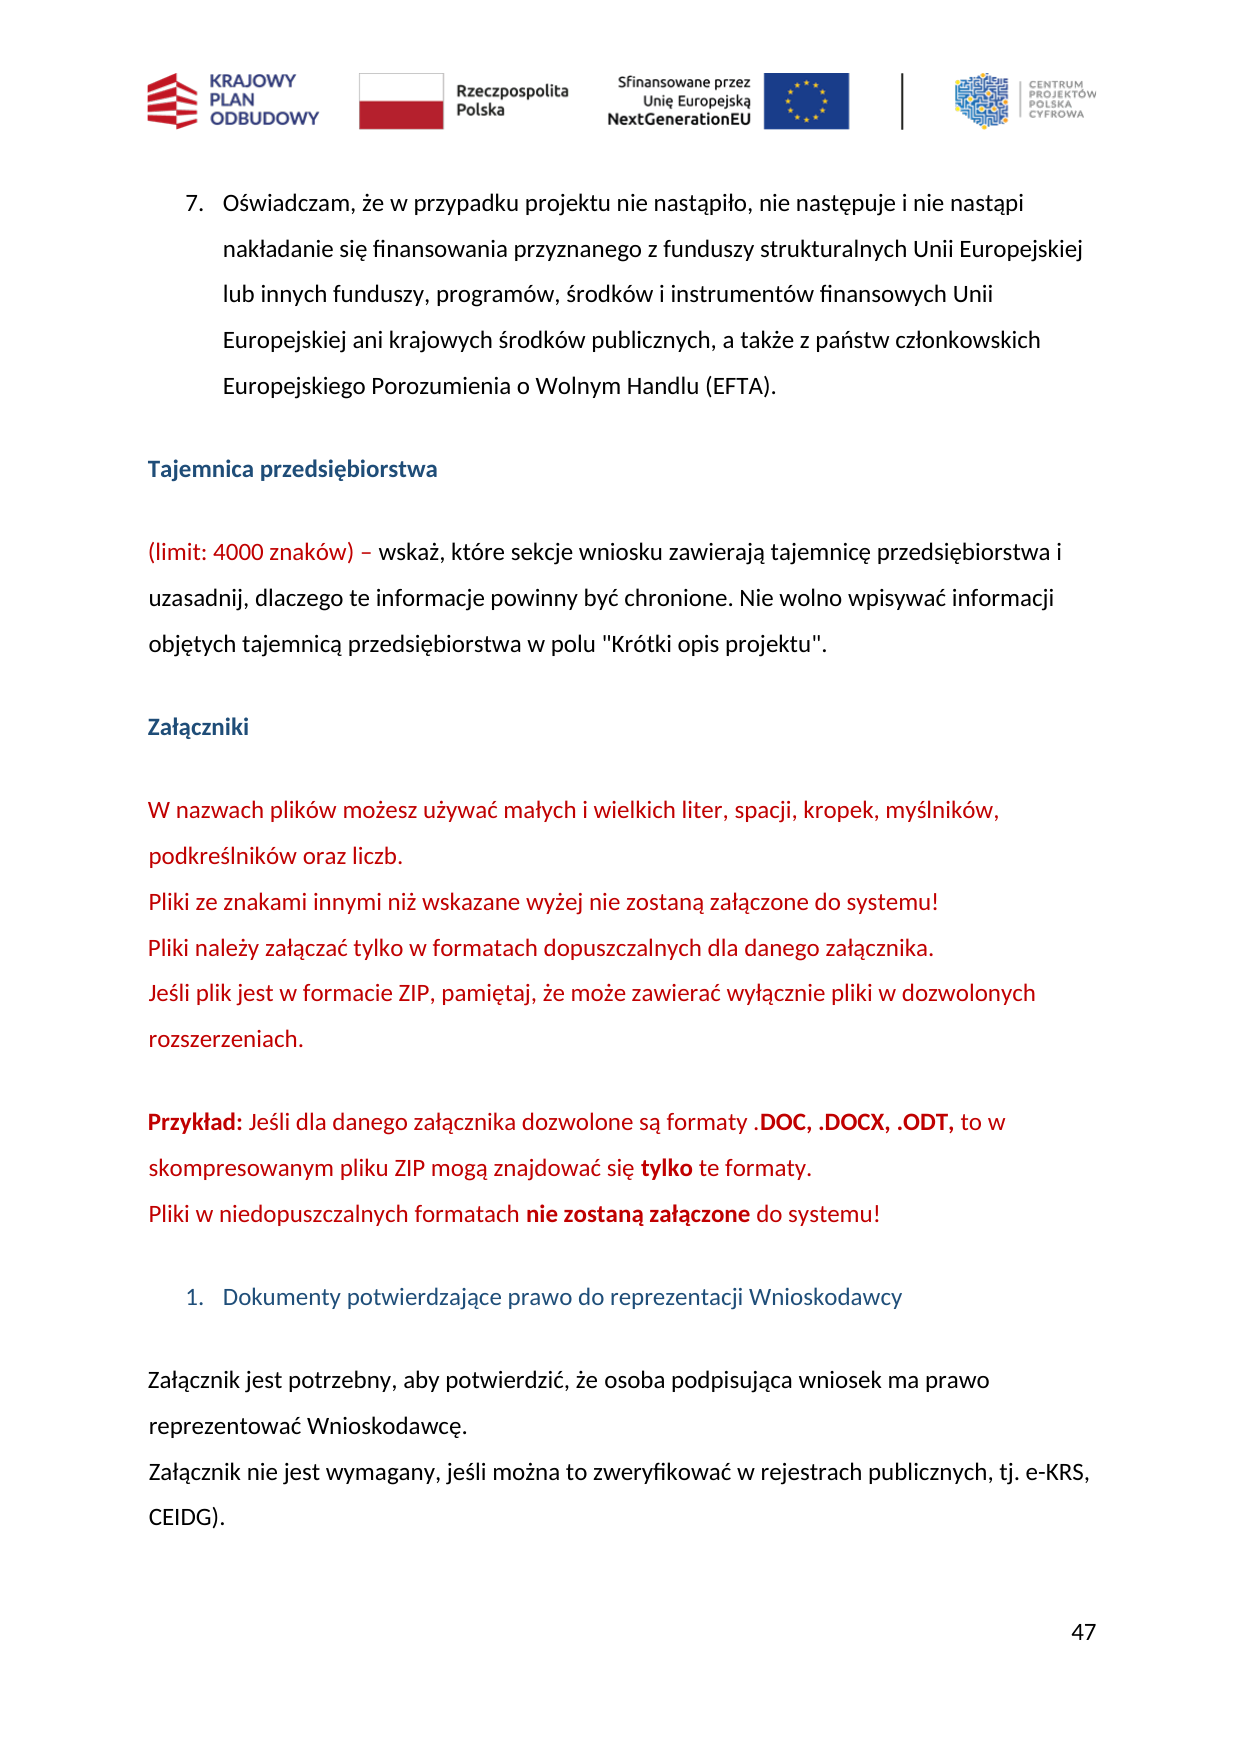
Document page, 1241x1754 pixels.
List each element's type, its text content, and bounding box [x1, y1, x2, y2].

text Przykład: Jeśli dla danego załącznika dozwolone są formaty .DOC, .DOCX, .ODT, to w skompresowanym pliku ZIP mogą znajdować się tylko te formaty. Pliki w niedopuszczalnych formatach nie zostaną załączone do systemu! [148, 1106, 1096, 1228]
picture [147, 73, 1097, 130]
subtitle Tajemnica przedsiębiorstwa [148, 453, 1096, 484]
text W nazwach plików możesz używać małych i wielkich liter, spacji, kropek, myślników, podkreślników oraz liczb. Pliki ze znakami innymi niż wskazane wyżej nie zostaną załączone do systemu! [148, 794, 1096, 916]
text Pliki należy załączać tylko w formatach dopuszczalnych dla danego załącznika. Jeśli plik jest w formacie ZIP, pamiętaj, że może zawierać wyłącznie pliki w dozwolonych rozszerzeniach. [148, 932, 1096, 1054]
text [148, 1364, 1096, 1532]
list Oświadczam, że w przypadku projektu nie nastąpiło, nie następuje i nie nastąpi nakładanie się finansowania przyznanego z funduszy strukturalnych Unii Europejskiej lub innych funduszy, programów, środków i instrumentów finansowych Unii Europejskiej ani krajowych środków publicznych, a także z państw członkowskich Europejskiego Porozumienia o Wolnym Handlu (EFTA). [185, 187, 1096, 401]
list Dokumenty potwierdzające prawo do reprezentacji Wnioskodawcy [185, 1281, 1094, 1312]
text (limit: 4000 znaków) – wskaż, które sekcje wniosku zawierają tajemnicę przedsiębiorstwa i uzasadnij, dlaczego te informacje powinny być chronione. Nie wolno wpisywać informacji objętych tajemnicą przedsiębiorstwa w polu "Krótki opis projektu". [148, 537, 1096, 658]
subtitle Załączniki [148, 711, 1096, 742]
